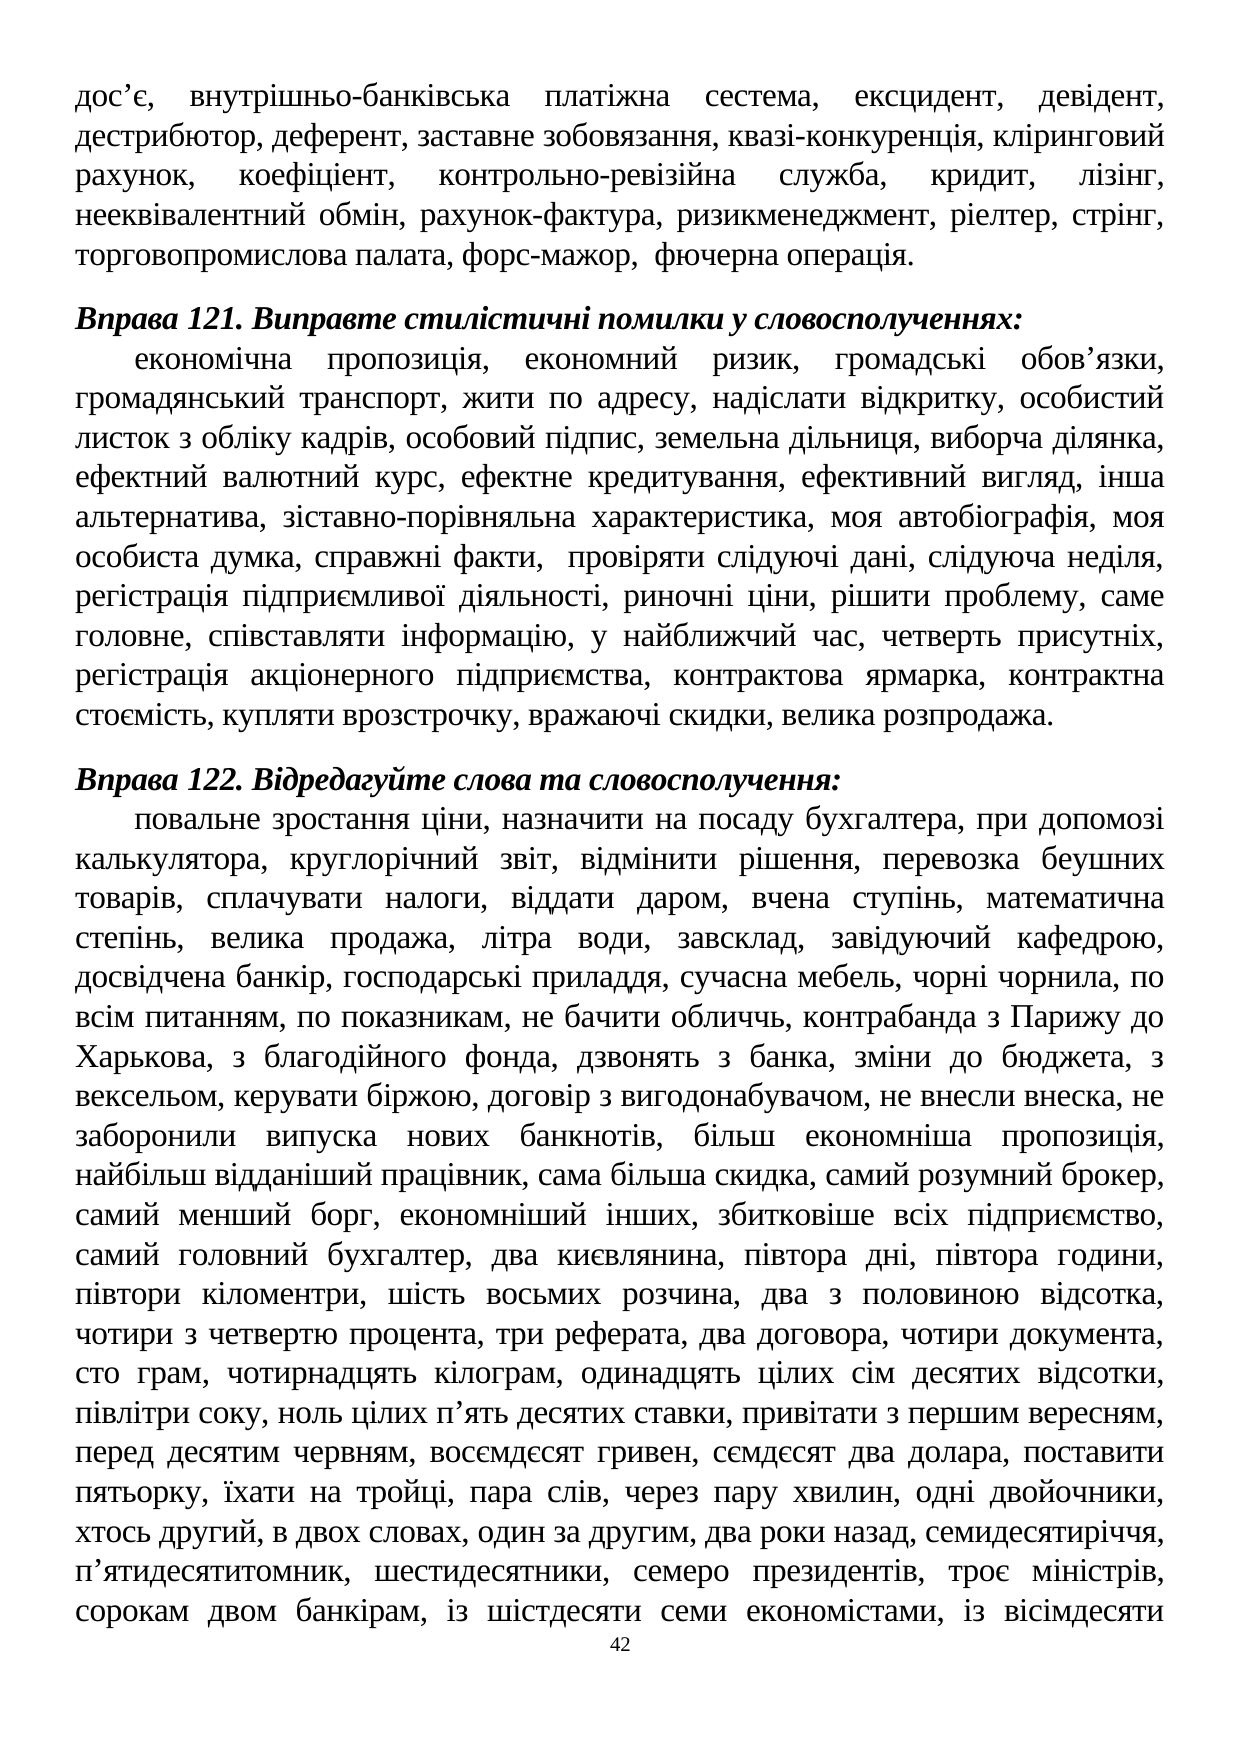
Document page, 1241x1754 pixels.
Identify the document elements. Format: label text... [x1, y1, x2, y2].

text Вправа 121. Виправте стилістичні помилки у словосполученнях: [75, 298, 1165, 337]
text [75, 798, 1165, 1629]
text Вправа 122. Відредагуйте слова та словосполучення: [75, 758, 1165, 798]
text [75, 75, 1165, 273]
text економічна пропозиція, економний ризик, громадські обов’язки, громадянський транспорт, жити по адресу, надіслати відкритку, особистий листок з обліку кадрів, особовий підпис, земельна дільниця, виборча ділянка, ефектний валютний курс, ефектне кредитування, ефективний вигляд, інша альтернатива, зіставно-порівняльна характеристика, моя автобіографія, моя особиста думка, справжні факти, провіряти слідуючі дані, слідуюча неділя, регістрація підприємливої діяльності, риночні ціни, рішити проблему, саме головне, співставляти інформацію, у найближчий час, четверть присутніх, регістрація акціонерного підприємства, контрактова ярмарка, контрактна стоємість, купляти врозстрочку, вражаючі скидки, велика розпродажа. [75, 337, 1165, 733]
